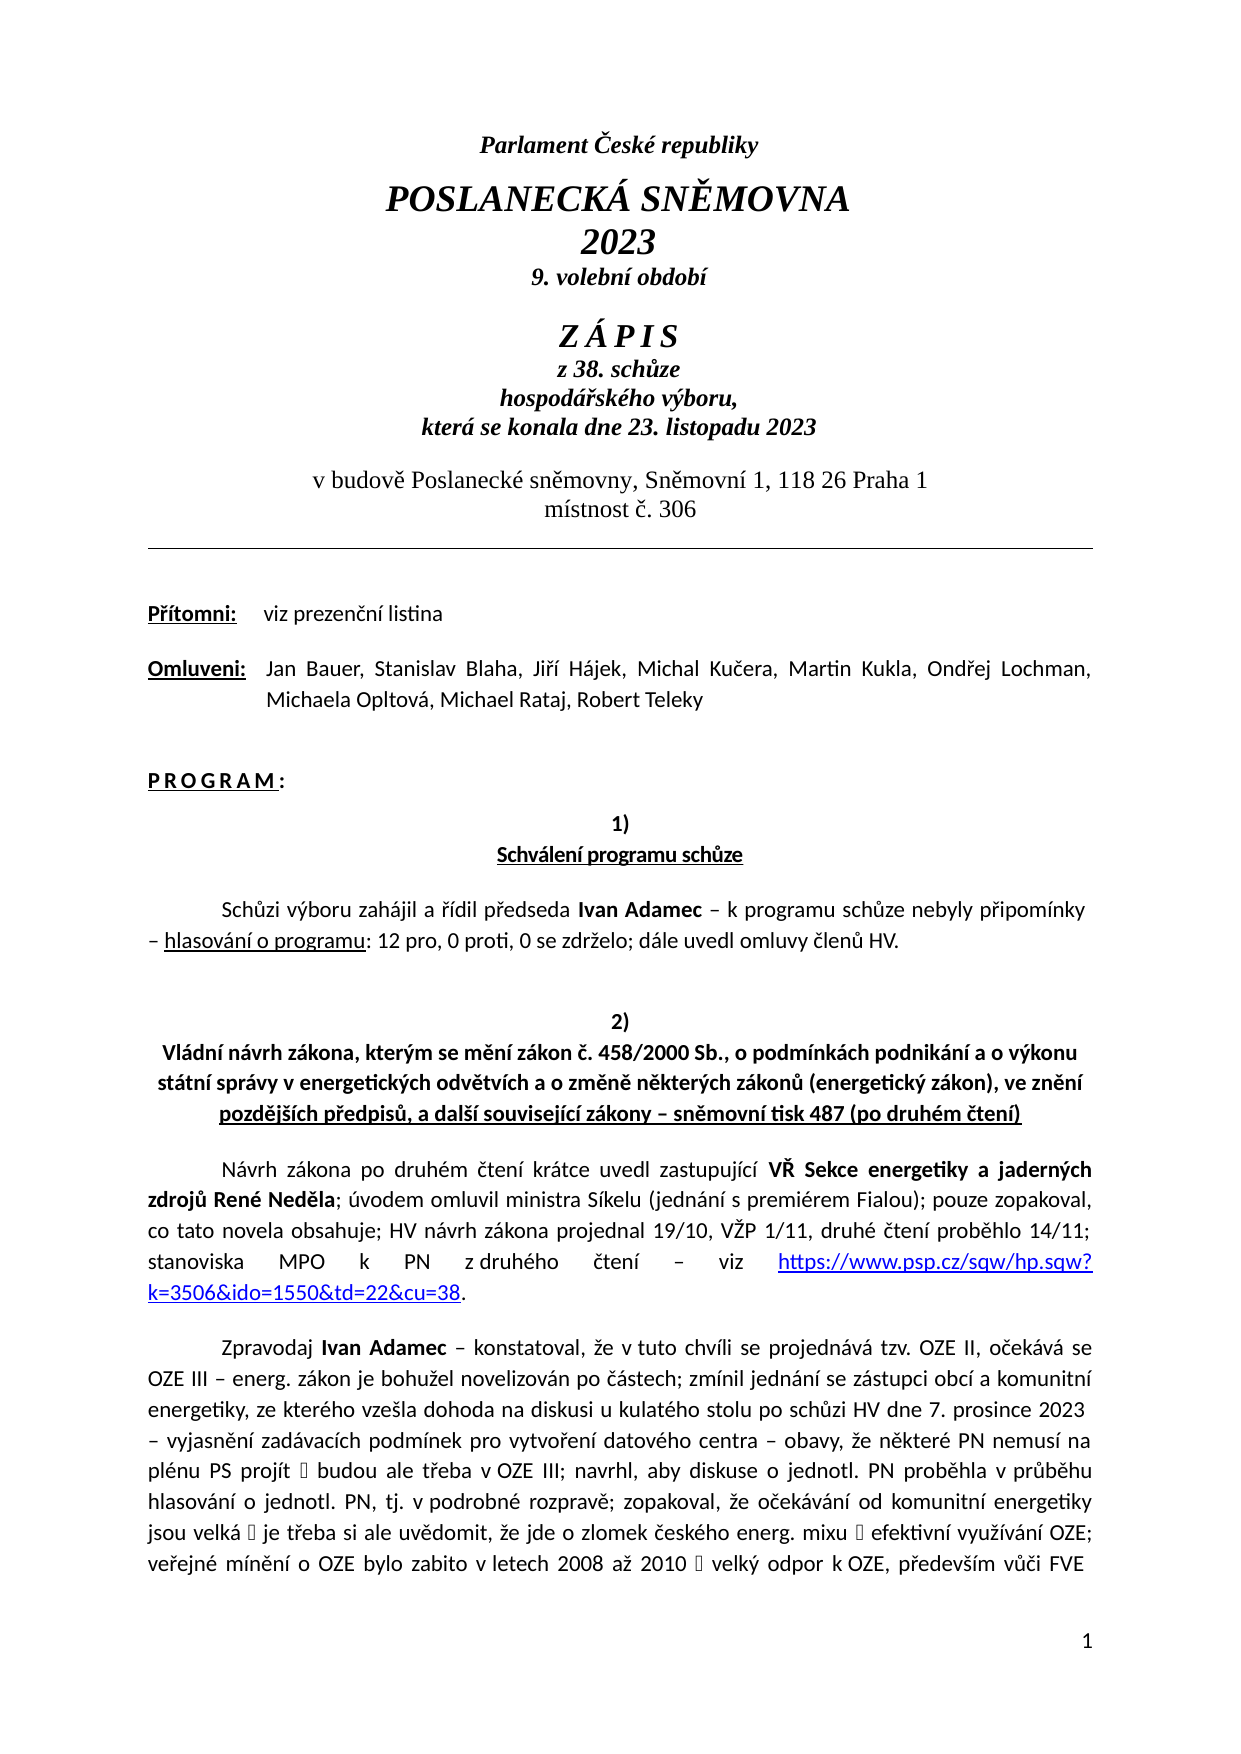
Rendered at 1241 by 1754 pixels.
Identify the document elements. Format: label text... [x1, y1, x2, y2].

text PROGRAM: [148, 766, 1093, 794]
text 2) [148, 1007, 1093, 1035]
text Omluveni: Jan Bauer, Stanislav Blaha, Jiří Hájek, Michal Kučera, Martin Kukla, Ondřej Lochman, Michaela Opltová, Michael Rataj, Robert Teleky [148, 654, 1093, 713]
text POSLANECKÁ SNĚMOVNA [148, 176, 1093, 219]
text Parlament České republiky [148, 131, 1093, 159]
text ZÁPIS [148, 316, 1093, 354]
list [148, 1333, 1093, 1577]
text Přítomni: viz prezenční listina [148, 599, 1093, 627]
text hospodářského výboru, [148, 383, 1093, 412]
text Návrh zákona po druhém čtení krátce uvedl zastupující VŘ Sekce energetiky a jaderných zdrojů René Neděla; úvodem omluvil ministra Síkelu (jednání s premiérem Fialou); pouze zopakoval, co tato novela obsahuje; HV návrh zákona projednal 19/10, VŽP 1/11, druhé čtení proběhlo 14/11; stanoviska MPO k PN z druhého čtení – viz https://www.psp.cz/sqw/hp.sqw?k=3506&ido=1550&td=22&cu=38. [148, 1155, 1093, 1306]
text 1) [148, 809, 1093, 837]
text Schválení programu schůze [148, 840, 1093, 868]
text 9. volební období [148, 262, 1093, 291]
text v budově Poslanecké sněmovny, Sněmovní 1, 118 26 Praha 1 místnost č. 306 [148, 466, 1093, 548]
text která se konala dne 23. listopadu 2023 [148, 412, 1093, 441]
text 2023 [148, 219, 1093, 262]
text z 38. schůze [148, 354, 1093, 383]
list Vládní návrh zákona, kterým se mění zákon č. 458/2000 Sb., o podmínkách podnikání a o výkonu státní správy v energetických odvětvích a o změně některých zákonů (energetický zákon), ve znění pozdějších předpisů, a další související zákony – sněmovní tisk 487 (po druhém čtení) [148, 1038, 1093, 1127]
text Schůzi výboru zahájil a řídil předseda Ivan Adamec – k programu schůze nebyly připomínky – hlasování o programu: 12 pro, 0 proti, 0 se zdrželo; dále uvedl omluvy členů HV. [148, 896, 1093, 954]
